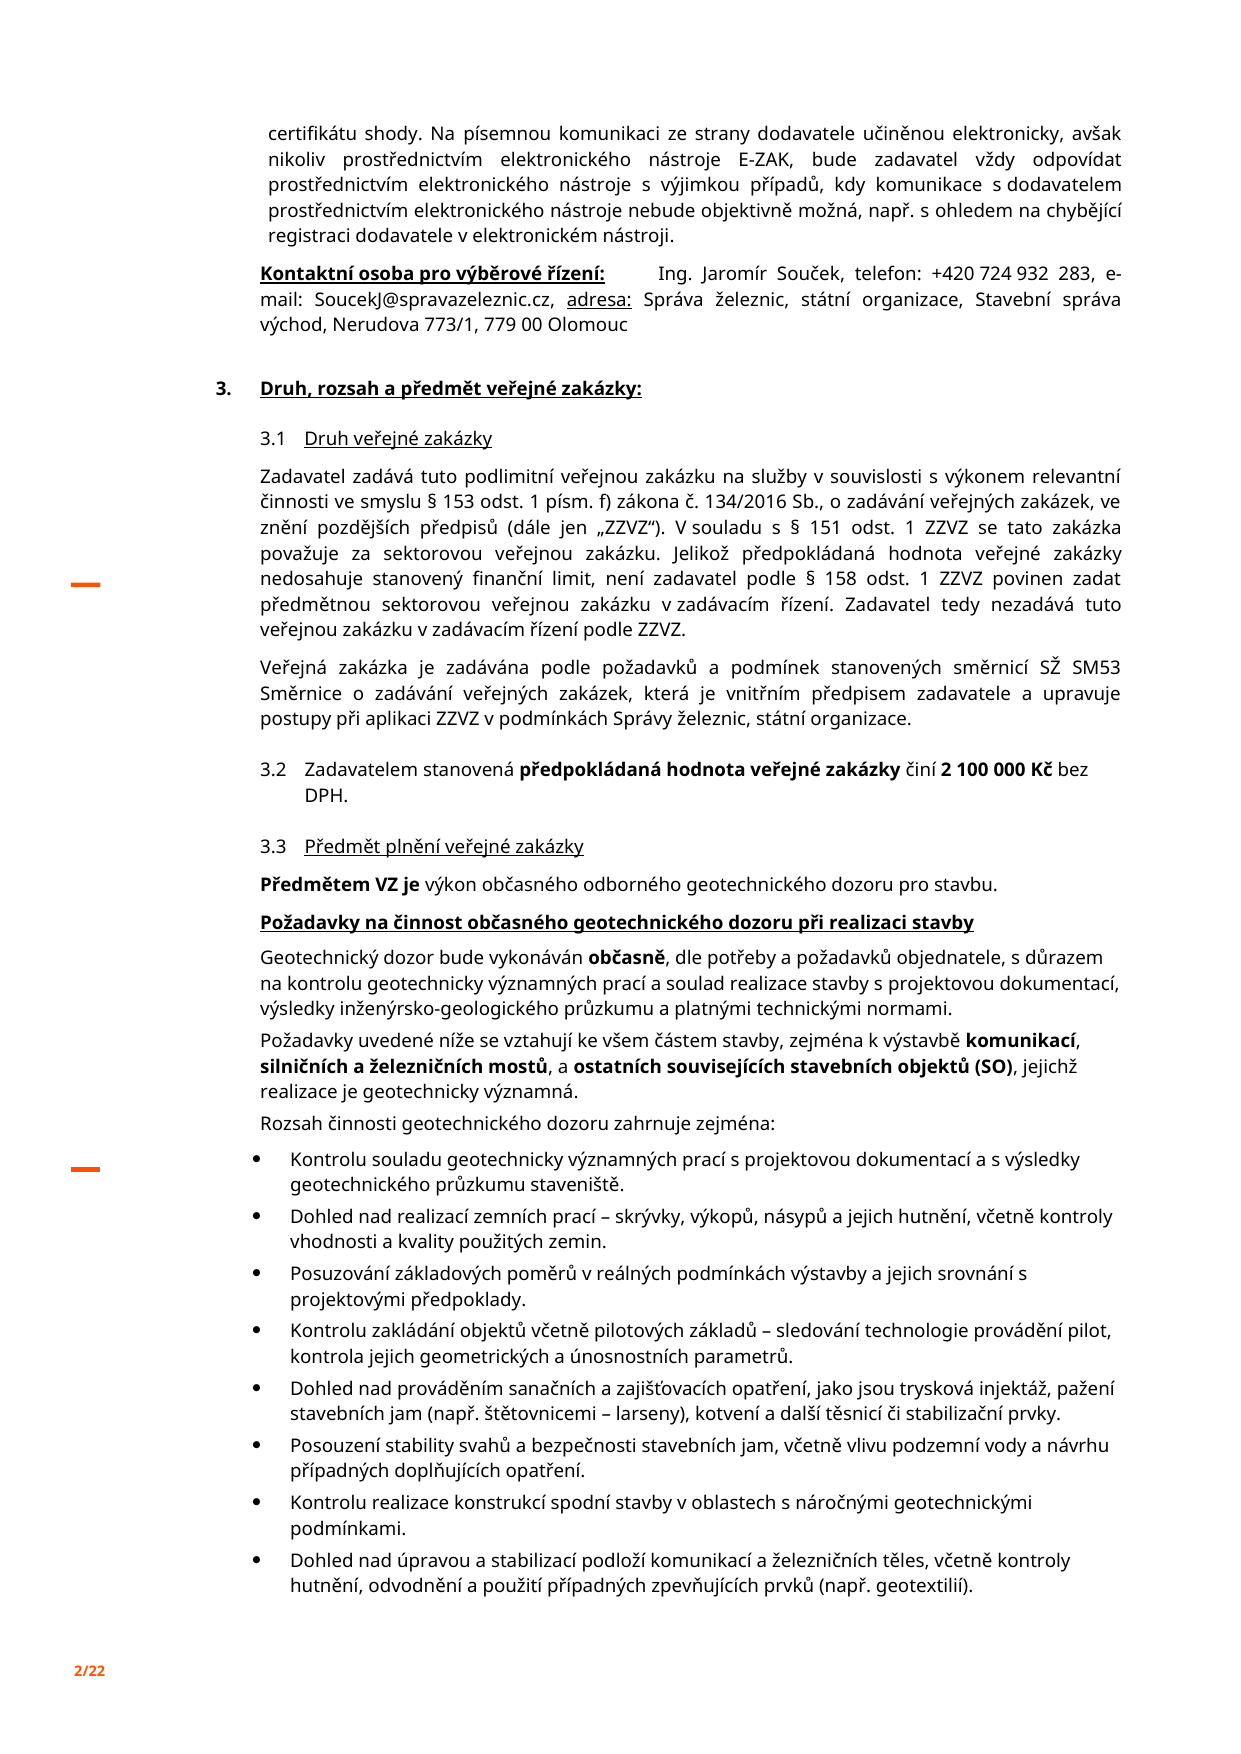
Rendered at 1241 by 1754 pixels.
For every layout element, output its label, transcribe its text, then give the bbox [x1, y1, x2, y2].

list Druh, rozsah a předmět veřejné zakázky: [216, 375, 1122, 400]
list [268, 121, 1122, 248]
text Kontaktní osoba pro výběrové řízení: Ing. Jaromír Souček, telefon: +420 724 932 283, e-mail: SoucekJ@spravazeleznic.cz, adresa: Správa železnic, státní organizace, Stavební správa východ, Nerudova 773/1, 779 00 Olomouc [260, 261, 1122, 337]
text Veřejná zakázka je zadávána podle požadavků a podmínek stanovených směrnicí SŽ SM53 Směrnice o zadávání veřejných zakázek, která je vnitřním předpisem zadavatele a upravuje postupy při aplikaci ZZVZ v podmínkách Správy železnic, státní organizace. [260, 654, 1122, 731]
list Kontrolu zakládání objektů včetně pilotových základů – sledování technologie provádění pilot, kontrola jejich geometrických a únosnostních parametrů. [253, 1318, 1122, 1369]
text Požadavky uvedené níže se vztahují ke všem částem stavby, zejména k výstavbě komunikací, silničních a železničních mostů, a ostatních souvisejících stavebních objektů (SO), jejichž realizace je geotechnicky významná. [260, 1027, 1122, 1104]
list Kontrolu realizace konstrukcí spodní stavby v oblastech s náročnými geotechnickými podmínkami. [253, 1489, 1122, 1541]
text Geotechnický dozor bude vykonáván občasně, dle potřeby a požadavků objednatele, s důrazem na kontrolu geotechnicky významných prací a soulad realizace stavby s projektovou dokumentací, výsledky inženýrsko-geologického průzkumu a platnými technickými normami. [260, 945, 1122, 1021]
text Zadavatel zadává tuto podlimitní veřejnou zakázku na služby v souvislosti s výkonem relevantní činnosti ve smyslu § 153 odst. 1 písm. f) zákona č. 134/2016 Sb., o zadávání veřejných zakázek, ve znění pozdějších předpisů (dále jen „ZZVZ“). V souladu s § 151 odst. 1 ZZVZ se tato zakázka považuje za sektorovou veřejnou zakázku. Jelikož předpokládaná hodnota veřejné zakázky nedosahuje stanovený finanční limit, není zadavatel podle § 158 odst. 1 ZZVZ povinen zadat předmětnou sektorovou veřejnou zakázku v zadávacím řízení. Zadavatel tedy nezadává tuto veřejnou zakázku v zadávacím řízení podle ZZVZ. [260, 463, 1122, 642]
list Dohled nad úpravou a stabilizací podloží komunikací a železničních těles, včetně kontroly hutnění, odvodnění a použití případných zpevňujících prvků (např. geotextilií). [253, 1547, 1122, 1598]
text Požadavky na činnost občasného geotechnického dozoru při realizaci stavby [260, 909, 1122, 935]
list Druh veřejné zakázky [260, 425, 1122, 451]
list Dohled nad realizací zemních prací – skrývky, výkopů, násypů a jejich hutnění, včetně kontroly vhodnosti a kvality použitých zemin. [253, 1203, 1122, 1254]
list Posuzování základových poměrů v reálných podmínkách výstavby a jejich srovnání s projektovými předpoklady. [253, 1260, 1122, 1311]
list Kontrolu souladu geotechnicky významných prací s projektovou dokumentací a s výsledky geotechnického průzkumu staveniště. [253, 1146, 1122, 1197]
list Zadavatelem stanovená předpokládaná hodnota veřejné zakázky činí 2 100 000 Kč bez DPH. [260, 757, 1122, 808]
list Posouzení stability svahů a bezpečnosti stavebních jam, včetně vlivu podzemní vody a návrhu případných doplňujících opatření. [253, 1432, 1122, 1483]
text Předmětem VZ je výkon občasného odborného geotechnického dozoru pro stavbu. [260, 871, 1122, 897]
list Předmět plnění veřejné zakázky [260, 833, 1122, 859]
list Dohled nad prováděním sanačních a zajišťovacích opatření, jako jsou trysková injektáž, pažení stavebních jam (např. štětovnicemi – larseny), kotvení a další těsnicí či stabilizační prvky. [253, 1375, 1122, 1426]
text Rozsah činnosti geotechnického dozoru zahrnuje zejména: [260, 1110, 1122, 1136]
